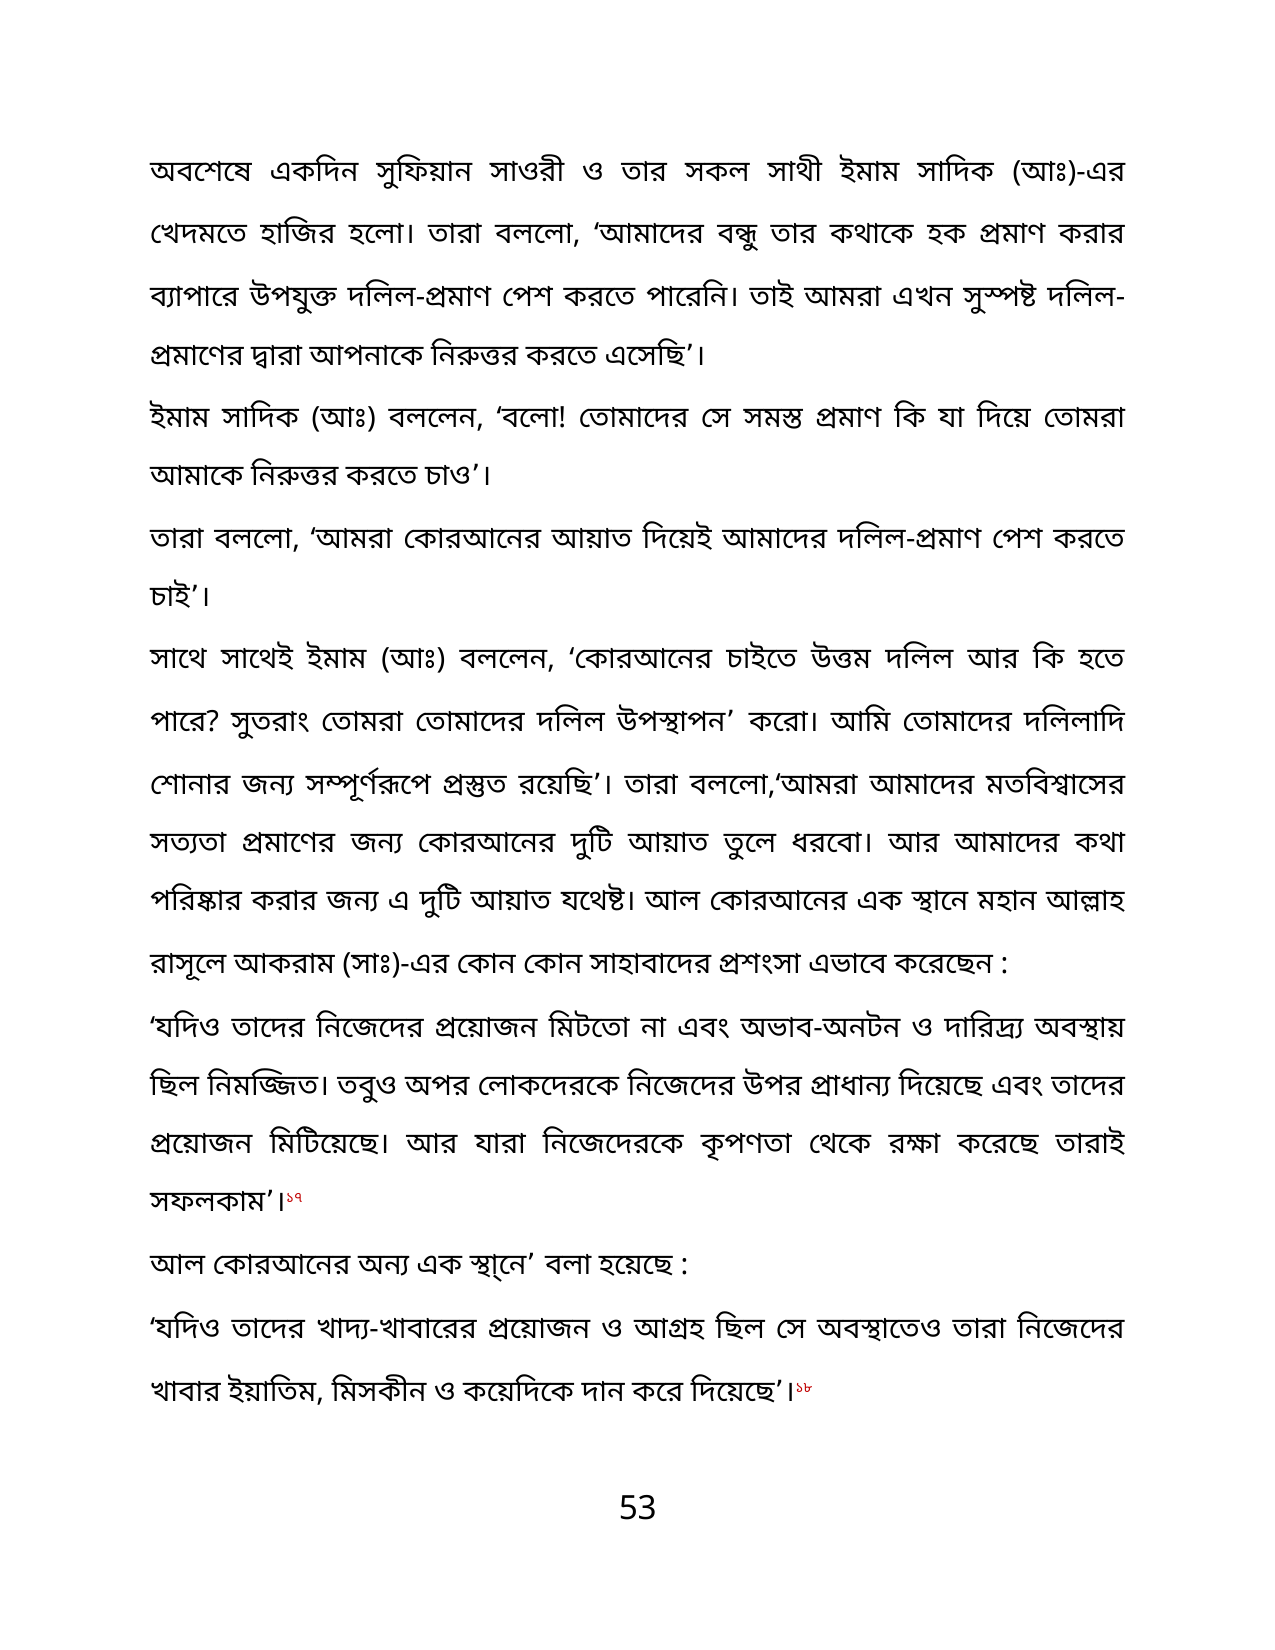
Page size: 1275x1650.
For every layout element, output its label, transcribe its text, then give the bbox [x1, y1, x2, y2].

text আল কোরআনের অন্য এক স্থা্নে’ বলা হয়েছে : [150, 1243, 1125, 1286]
text ‘যদিও তাদের খাদ্য-খাবারের প্রয়োজন ও আগ্রহ ছিল সে অবস্থাতেও তারা নিজেদের খাবার ইয়াতিম, মিসকীন ও কয়েদিকে দান করে দিয়েছে’।১৮ [150, 1308, 1125, 1413]
text ‘যদিও তাদের নিজেদের প্রয়োজন মিটতো না এবং অভাব-অনটন ও দারিদ্র্য অবস্থায় ছিল নিমজ্জিত। তবুও অপর লোকদেরকে নিজেদের উপর প্রাধান্য দিয়েছে এবং তাদের প্রয়োজন মিটিয়েছে। আর যারা নিজেদেরকে কৃপণতা থেকে রক্ষা করেছে তারাই সফলকাম’।১৭ [150, 1007, 1125, 1224]
text ইমাম সাদিক (আঃ) বললেন, ‘বলো! তোমাদের সে সমস্ত প্রমাণ কি যা দিয়ে তোমরা আমাকে নিরুত্তর করতে চাও’। [150, 396, 1125, 498]
text অবশেষে একদিন সুফিয়ান সাওরী ও তার সকল সাথী ইমাম সাদিক (আঃ)-এর খেদমতে হাজির হলো। তারা বললো, ‘আমাদের বন্ধু তার কথাকে হক প্রমাণ করার ব্যাপারে উপযুক্ত দলিল-প্রমাণ পেশ করতে পারেনি। তাই আমরা এখন সুস্পষ্ট দলিল-প্রমাণের দ্বারা আপনাকে নিরুত্তর করতে এসেছি’। [150, 150, 1125, 377]
text সাথে সাথেই ইমাম (আঃ) বললেন, ‘কোরআনের চাইতে উত্তম দলিল আর কি হতে পারে? সুতরাং তোমরা তোমাদের দলিল উপস্থাপন’ করো। আমি তোমাদের দলিলাদি শোনার জন্য সম্পূর্ণরূপে প্রস্তুত রয়েছি’। তারা বললো,‘আমরা আমাদের মতবিশ্বাসের সত্যতা প্রমাণের জন্য কোরআনের দুটি আয়াত তুলে ধরবো। আর আমাদের কথা পরিষ্কার করার জন্য এ দুটি আয়াত যথেষ্ট। আল কোরআনের এক স্থানে মহান আল্লাহ রাসূলে আকরাম (সাঃ)-এর কোন কোন সাহাবাদের প্রশংসা এভাবে করেছেন : [150, 638, 1125, 985]
text তারা বললো, ‘আমরা কোরআনের আয়াত দিয়েই আমাদের দলিল-প্রমাণ পেশ করতে চাই’। [150, 517, 1125, 618]
